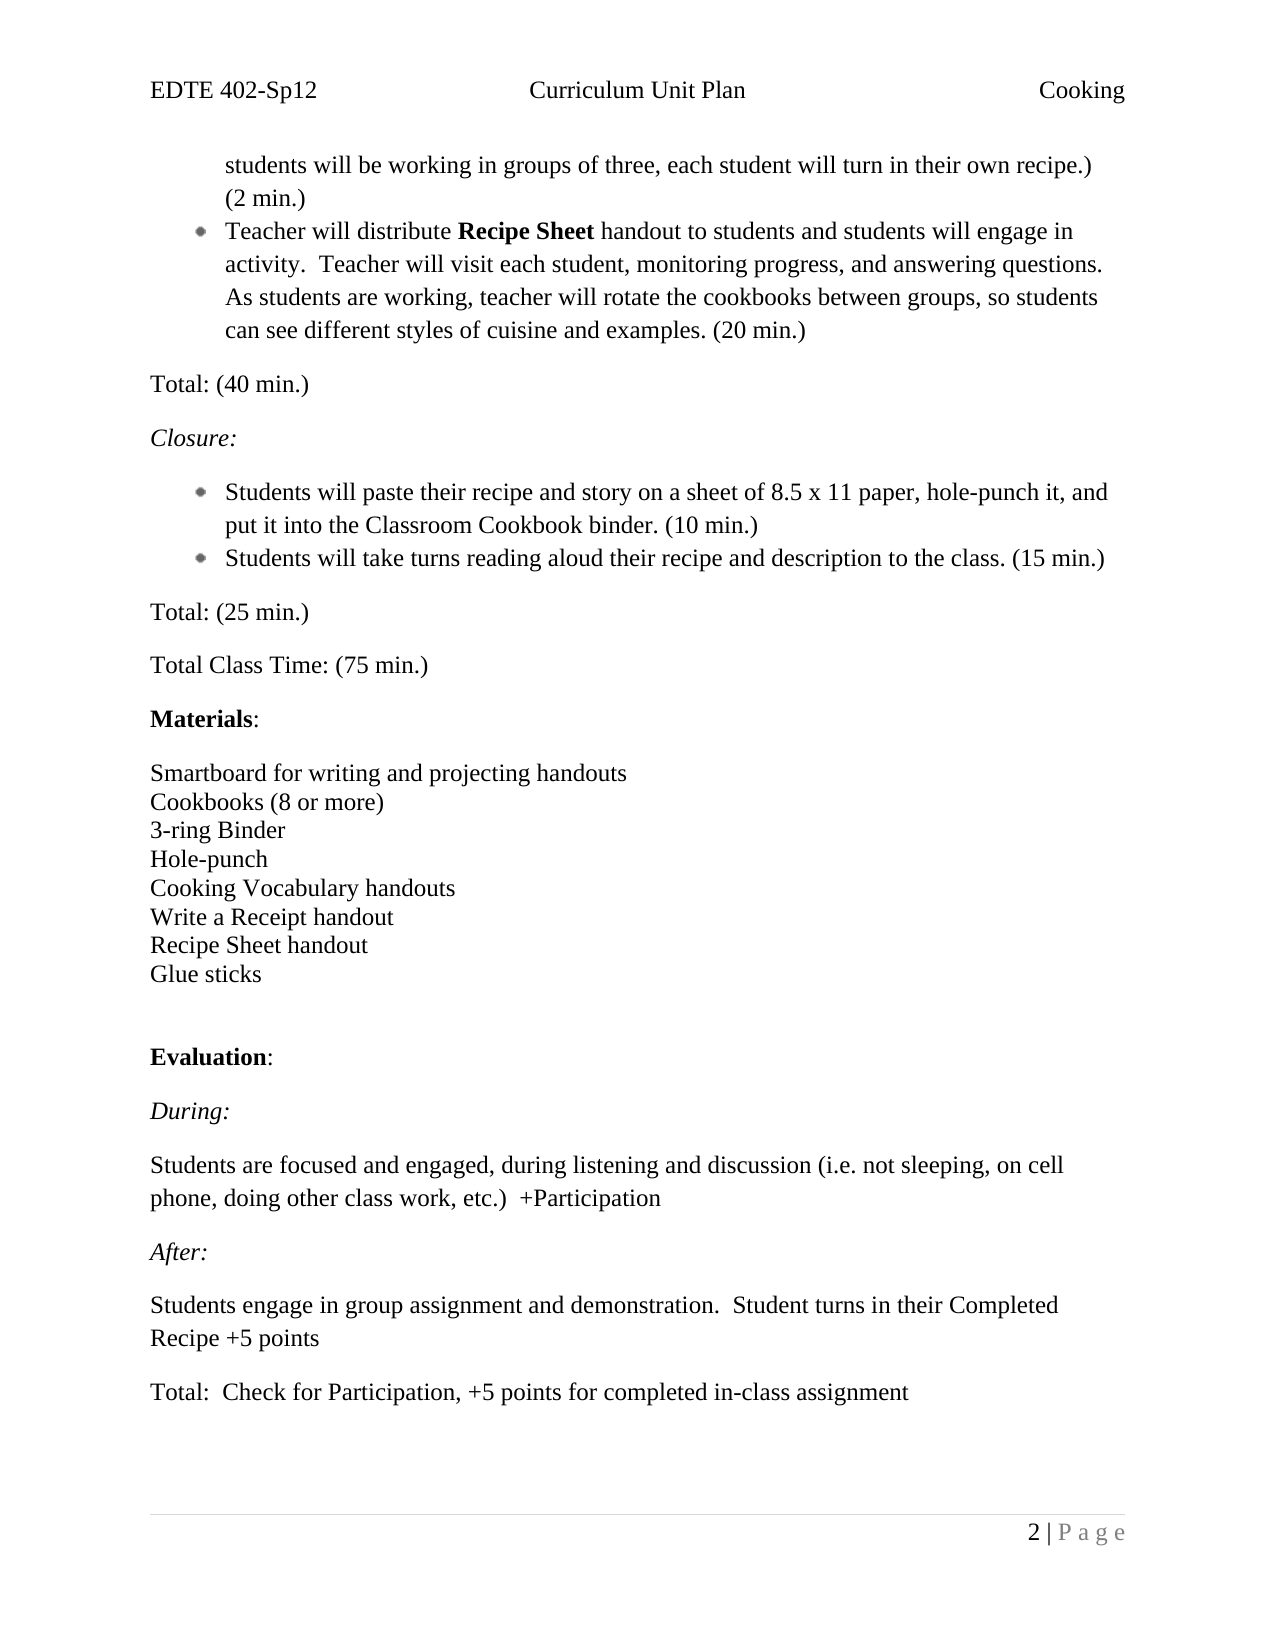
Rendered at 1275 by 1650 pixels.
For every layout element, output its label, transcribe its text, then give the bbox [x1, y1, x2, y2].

text Total: Check for Participation, +5 points for completed in-class assignment [150, 1377, 1125, 1406]
text During: [150, 1096, 1125, 1124]
text 3-ring Binder [150, 816, 1125, 844]
list Students will take turns reading aloud their recipe and description to the class. (15 min.) [187, 543, 1125, 571]
text Materials: [150, 704, 1125, 733]
picture [188, 549, 206, 566]
text Students engage in group assignment and demonstration. Student turns in their Completed Recipe +5 points [150, 1290, 1125, 1352]
text After: [150, 1237, 1125, 1265]
list Students will paste their recipe and story on a sheet of 8.5 x 11 paper, hole-punch it, and put it into the Classroom Cookbook binder. (10 min.) [187, 477, 1125, 538]
picture [188, 222, 206, 240]
picture [188, 483, 206, 500]
text Write a Receipt handout [150, 902, 1125, 931]
text Cookbooks (8 or more) [150, 787, 1125, 816]
list Teacher will distribute Recipe Sheet handout to students and students will engage in activity. Teacher will visit each student, monitoring progress, and answering questions. As students are working, teacher will rotate the cookbooks between groups, so students can see different styles of cuisine and examples. (20 min.) [187, 216, 1125, 344]
text Closure: [150, 423, 1125, 452]
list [187, 150, 1125, 212]
text Cooking Vocabulary handouts [150, 873, 1125, 902]
text Recipe Sheet handout [150, 931, 1125, 959]
text Smartboard for writing and projecting handouts [150, 758, 1125, 787]
text Evaluation: [150, 1042, 1125, 1071]
text Students are focused and engaged, during listening and discussion (i.e. not sleeping, on cell phone, doing other class work, etc.) +Participation [150, 1150, 1125, 1211]
text Total: (40 min.) [150, 369, 1125, 398]
text Total: (25 min.) [150, 597, 1125, 625]
text Glue sticks [150, 959, 1125, 988]
text Total Class Time: (75 min.) [150, 650, 1125, 679]
text Hole-punch [150, 844, 1125, 873]
